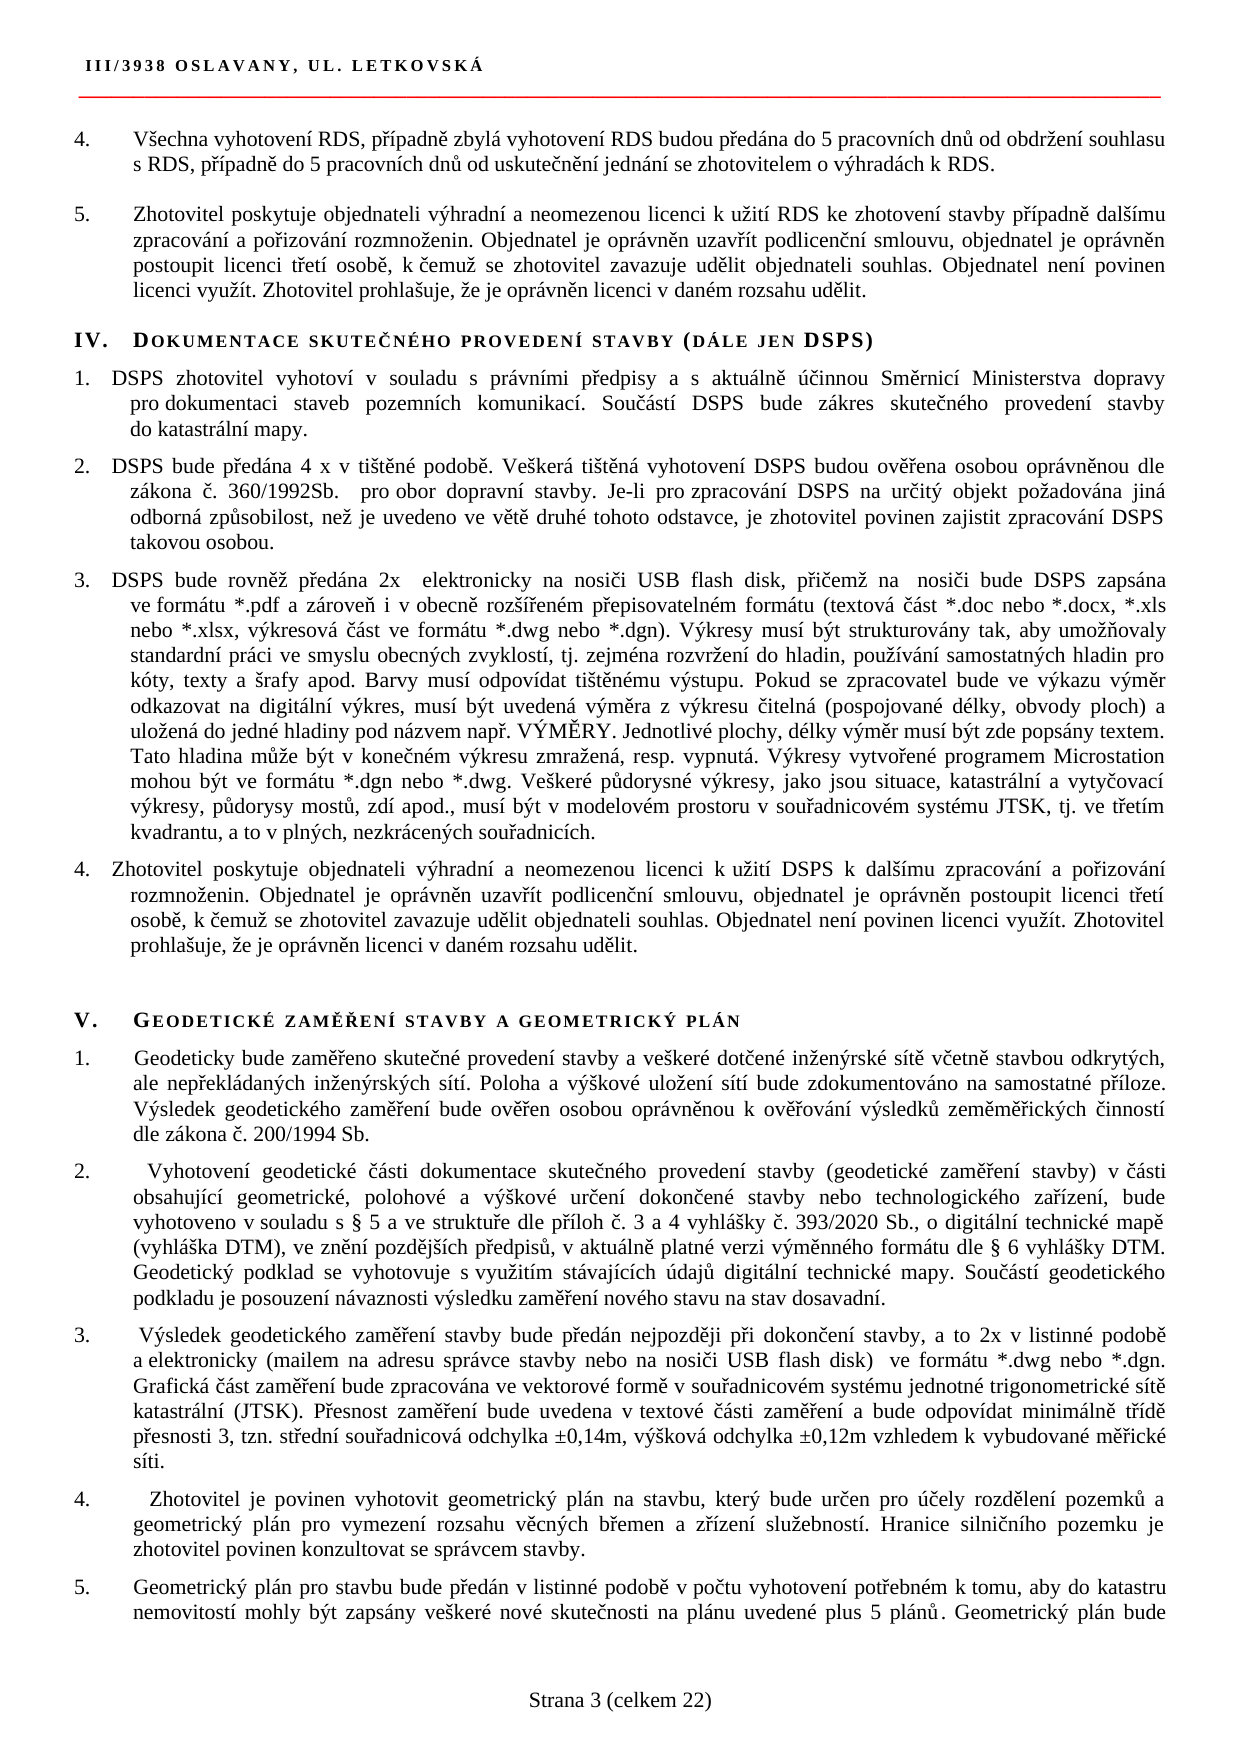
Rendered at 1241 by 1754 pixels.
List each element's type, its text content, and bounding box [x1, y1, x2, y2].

list Zhotovitel poskytuje objednateli výhradní a neomezenou licenci k užití DSPS k dalšímu zpracování a pořizování rozmnoženin. Objednatel je oprávněn uzavřít podlicenční smlouvu, objednatel je oprávněn postoupit licenci třetí osobě, k čemuž se zhotovitel zavazuje udělit objednateli souhlas. Objednatel není povinen licenci využít. Zhotovitel prohlašuje, že je oprávněn licenci v daném rozsahu udělit. [74, 856, 1166, 957]
list DSPS zhotovitel vyhotoví v souladu s právními předpisy a s aktuálně účinnou Směrnicí Ministerstva dopravy pro dokumentaci staveb pozemních komunikací. Součástí DSPS bude zákres skutečného provedení stavby do katastrální mapy. [74, 365, 1166, 441]
list Zhotovitel je povinen vyhotovit geometrický plán na stavbu, který bude určen pro účely rozdělení pozemků a geometrický plán pro vymezení rozsahu věcných břemen a zřízení služebností. Hranice silničního pozemku je zhotovitel povinen konzultovat se správcem stavby. [74, 1486, 1166, 1562]
list DSPS bude předána 4 x v tištěné podobě. Veškerá tištěná vyhotovení DSPS budou ověřena osobou oprávněnou dle zákona č. 360/1992Sb. pro obor dopravní stavby. Je-li pro zpracování DSPS na určitý objekt požadována jiná odborná způsobilost, než je uvedeno ve větě druhé tohoto odstavce, je zhotovitel povinen zajistit zpracování DSPS takovou osobou. [74, 453, 1166, 554]
list Dokumentace skutečného provedení stavby (dále jen DSPS) [74, 327, 1166, 353]
list DSPS bude rovněž předána 2x elektronicky na nosiči USB flash disk, přičemž na nosiči bude DSPS zapsána ve formátu *.pdf a zároveň i v obecně rozšířeném přepisovatelném formátu (textová část *.doc nebo *.docx, *.xls nebo *.xlsx, výkresová část ve formátu *.dwg nebo *.dgn). Výkresy musí být strukturovány tak, aby umožňovaly standardní práci ve smyslu obecných zvyklostí, tj. zejména rozvržení do hladin, používání samostatných hladin pro kóty, texty a šrafy apod. Barvy musí odpovídat tištěnému výstupu. Pokud se zpracovatel bude ve výkazu výměr odkazovat na digitální výkres, musí být uvedená výměra z výkresu čitelná (pospojované délky, obvody ploch) a uložená do jedné hladiny pod názvem např. VÝMĚRY. Jednotlivé plochy, délky výměr musí být zde popsány textem. Tato hladina může být v konečném výkresu zmražená, resp. vypnutá. Výkresy vytvořené programem Microstation mohou být ve formátu *.dgn nebo *.dwg. Veškeré půdorysné výkresy, jako jsou situace, katastrální a vytyčovací výkresy, půdorysy mostů, zdí apod., musí být v modelovém prostoru v souřadnicovém systému JTSK, tj. ve třetím kvadrantu, a to v plných, nezkrácených souřadnicích. [74, 567, 1166, 844]
list Vyhotovení geodetické části dokumentace skutečného provedení stavby (geodetické zaměření stavby) v části obsahující geometrické, polohové a výškové určení dokončené stavby nebo technologického zařízení, bude vyhotoveno v souladu s § 5 a ve struktuře dle příloh č. 3 a 4 vyhlášky č. 393/2020 Sb., o digitální technické mapě (vyhláška DTM), ve znění pozdějších předpisů, v aktuálně platné verzi výměnného formátu dle § 6 vyhlášky DTM. Geodetický podklad se vyhotovuje s využitím stávajících údajů digitální technické mapy. Součástí geodetického podkladu je posouzení návaznosti výsledku zaměření nového stavu na stav dosavadní. [74, 1158, 1166, 1310]
list Geodeticky bude zaměřeno skutečné provedení stavby a veškeré dotčené inženýrské sítě včetně stavbou odkrytých, ale nepřekládaných inženýrských sítí. Poloha a výškové uložení sítí bude zdokumentováno na samostatné příloze. Výsledek geodetického zaměření bude ověřen osobou oprávněnou k ověřování výsledků zeměměřických činností dle zákona č. 200/1994 Sb. [74, 1045, 1166, 1146]
list Geodetické zaměření stavby a geometrický plán [74, 1007, 1166, 1033]
list Zhotovitel poskytuje objednateli výhradní a neomezenou licenci k užití RDS ke zhotovení stavby případně dalšímu zpracování a pořizování rozmnoženin. Objednatel je oprávněn uzavřít podlicenční smlouvu, objednatel je oprávněn postoupit licenci třetí osobě, k čemuž se zhotovitel zavazuje udělit objednateli souhlas. Objednatel není povinen licenci využít. Zhotovitel prohlašuje, že je oprávněn licenci v daném rozsahu udělit. [74, 201, 1166, 302]
list Výsledek geodetického zaměření stavby bude předán nejpozději při dokončení stavby, a to 2x v listinné podobě a elektronicky (mailem na adresu správce stavby nebo na nosiči USB flash disk) ve formátu *.dwg nebo *.dgn. Grafická část zaměření bude zpracována ve vektorové formě v souřadnicovém systému jednotné trigonometrické sítě katastrální (JTSK). Přesnost zaměření bude uvedena v textové části zaměření a bude odpovídat minimálně třídě přesnosti 3, tzn. střední souřadnicová odchylka ±0,14m, výšková odchylka ±0,12m vzhledem k vybudované měřické síti. [74, 1322, 1166, 1473]
list Všechna vyhotovení RDS, případně zbylá vyhotovení RDS budou předána do 5 pracovních dnů od obdržení souhlasu s RDS, případně do 5 pracovních dnů od uskutečnění jednání se zhotovitelem o výhradách k RDS. [74, 126, 1166, 176]
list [74, 1574, 1166, 1624]
